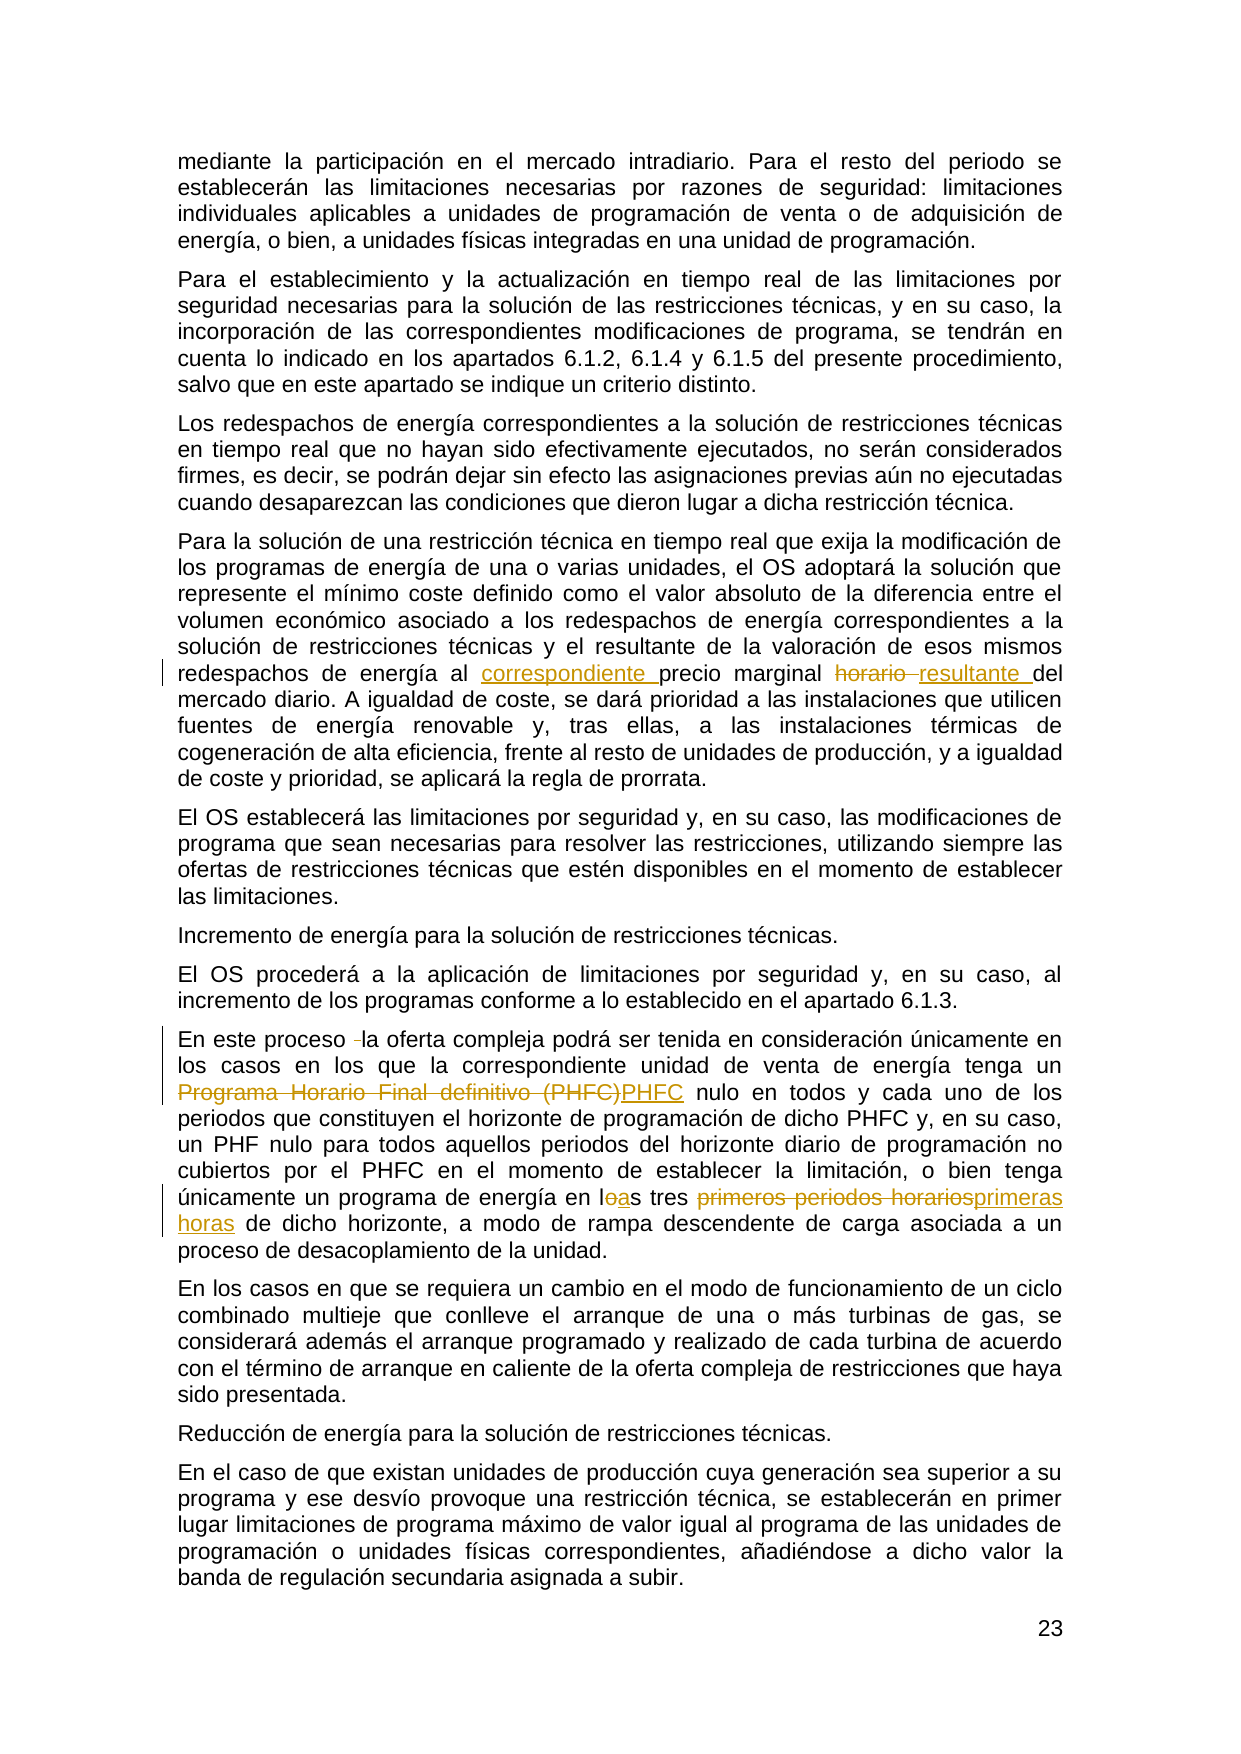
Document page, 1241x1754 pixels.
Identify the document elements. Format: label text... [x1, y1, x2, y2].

text En este proceso la oferta compleja podrá ser tenida en consideración únicamente en los casos en los que la correspondiente unidad de venta de energía tenga un nulo en todos y cada uno de los periodos que constituyen el horizonte de programación de dicho PHFC y, en su caso, un PHF nulo para todos aquellos periodos del horizonte diario de programación no cubiertos por el PHFC en el momento de establecer la limitación, o bien tenga únicamente un programa de energía en ls tres de dicho horizonte, a modo de rampa descendente de carga asociada a un proceso de desacoplamiento de la unidad. [177, 1026, 1063, 1263]
text En los casos en que se requiera un cambio en el modo de funcionamiento de un ciclo combinado multieje que conlleve el arranque de una o más turbinas de gas, se considerará además el arranque programado y realizado de cada turbina de acuerdo con el término de arranque en caliente de la oferta compleja de restricciones que haya sido presentada. [177, 1275, 1063, 1407]
text El OS establecerá las limitaciones por seguridad y, en su caso, las modificaciones de programa que sean necesarias para resolver las restricciones, utilizando siempre las ofertas de restricciones técnicas que estén disponibles en el momento de establecer las limitaciones. [177, 804, 1063, 909]
text Para la solución de una restricción técnica en tiempo real que exija la modificación de los programas de energía de una o varias unidades, el OS adoptará la solución que represente el mínimo coste definido como el valor absoluto de la diferencia entre el volumen económico asociado a los redespachos de energía correspondientes a la solución de restricciones técnicas y el resultante de la valoración de esos mismos redespachos de energía al precio marginal del mercado diario. A igualdad de coste, se dará prioridad a las instalaciones que utilicen fuentes de energía renovable y, tras ellas, a las instalaciones térmicas de cogeneración de alta eficiencia, frente al resto de unidades de producción, y a igualdad de coste y prioridad, se aplicará la regla de prorrata. [177, 528, 1063, 791]
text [177, 148, 1063, 253]
text Para el establecimiento y la actualización en tiempo real de las limitaciones por seguridad necesarias para la solución de las restricciones técnicas, y en su caso, la incorporación de las correspondientes modificaciones de programa, se tendrán en cuenta lo indicado en los apartados 6.1.2, 6.1.4 y 6.1.5 del presente procedimiento, salvo que en este apartado se indique un criterio distinto. [177, 266, 1063, 397]
text En el caso de que existan unidades de producción cuya generación sea superior a su programa y ese desvío provoque una restricción técnica, se establecerán en primer lugar limitaciones de programa máximo de valor igual al programa de las unidades de programación o unidades físicas correspondientes, añadiéndose a dicho valor la banda de regulación secundaria asignada a subir. [177, 1458, 1063, 1590]
text Incremento de energía para la solución de restricciones técnicas. [177, 922, 1063, 948]
text Los redespachos de energía correspondientes a la solución de restricciones técnicas en tiempo real que no hayan sido efectivamente ejecutados, no serán considerados firmes, es decir, se podrán dejar sin efecto las asignaciones previas aún no ejecutadas cuando desaparezcan las condiciones que dieron lugar a dicha restricción técnica. [177, 410, 1063, 515]
text El OS procederá a la aplicación de limitaciones por seguridad y, en su caso, al incremento de los programas conforme a lo establecido en el apartado 6.1.3. [177, 961, 1063, 1013]
text Reducción de energía para la solución de restricciones técnicas. [177, 1420, 1063, 1446]
